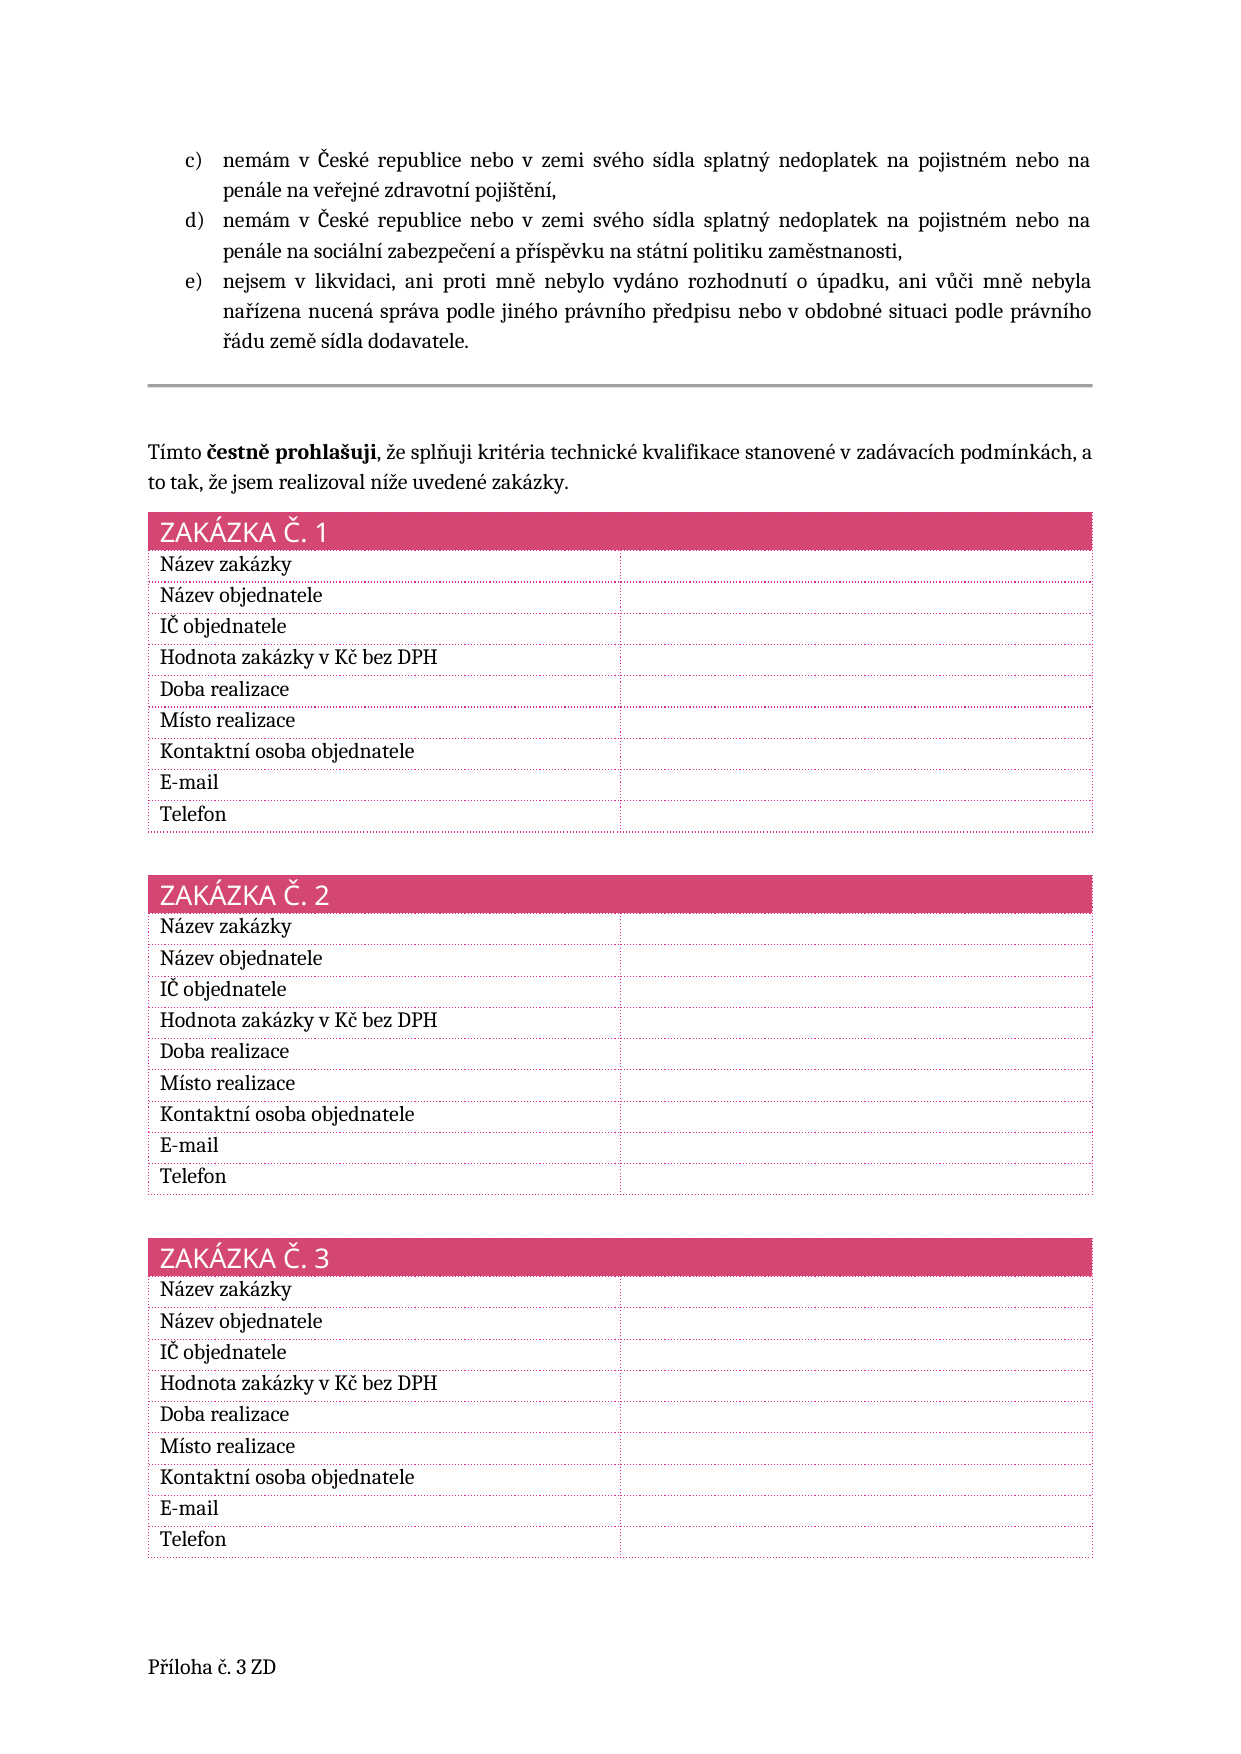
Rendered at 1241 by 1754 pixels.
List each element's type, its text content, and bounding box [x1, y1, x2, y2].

table_cell [620, 550, 1092, 581]
table_cell Místo realizace [148, 1069, 620, 1101]
table_cell [620, 675, 1092, 706]
table_cell Kontaktní osoba objednatele [148, 1101, 620, 1132]
table_header Zakázka č. 2 [148, 875, 1092, 913]
list nejsem v likvidaci, ani proti mně nebylo vydáno rozhodnutí o úpadku, ani vůči mně nebyla nařízena nucená správa podle jiného právního předpisu nebo v obdobné situaci podle právního řádu země sídla dodavatele. [185, 268, 1092, 354]
table_cell Kontaktní osoba objednatele [148, 738, 620, 769]
list nemám v České republice nebo v zemi svého sídla splatný nedoplatek na pojistném nebo na penále na sociální zabezpečení a příspěvku na státní politiku zaměstnanosti, [185, 208, 1092, 263]
table_cell [620, 1101, 1092, 1132]
table_cell [620, 1495, 1092, 1526]
table_cell [620, 1370, 1092, 1401]
table_cell [620, 1339, 1092, 1370]
table_cell Název zakázky [148, 1276, 620, 1307]
table_cell Místo realizace [148, 1432, 620, 1463]
table_cell [620, 1132, 1092, 1163]
table_cell IČ objednatele [148, 976, 620, 1007]
table_cell Název zakázky [148, 550, 620, 581]
table_cell [620, 769, 1092, 800]
table_cell E-mail [148, 1495, 620, 1526]
table_cell [620, 1007, 1092, 1038]
table_cell E-mail [148, 1132, 620, 1163]
table_cell Název zakázky [148, 913, 620, 944]
table_cell [620, 976, 1092, 1007]
table_cell Hodnota zakázky v Kč bez DPH [148, 1007, 620, 1038]
table_cell Hodnota zakázky v Kč bez DPH [148, 644, 620, 675]
table_cell [620, 706, 1092, 738]
table_cell Místo realizace [148, 706, 620, 738]
table_cell IČ objednatele [148, 613, 620, 644]
list nemám v České republice nebo v zemi svého sídla splatný nedoplatek na pojistném nebo na penále na veřejné zdravotní pojištění, [185, 148, 1092, 203]
table_cell [620, 1163, 1092, 1194]
table_cell Doba realizace [148, 1401, 620, 1432]
table_cell [620, 1526, 1092, 1557]
table_cell [620, 1432, 1092, 1463]
table_cell [620, 644, 1092, 675]
table_cell Telefon [148, 1163, 620, 1194]
table_cell Doba realizace [148, 675, 620, 706]
table_cell [620, 613, 1092, 644]
table_cell Kontaktní osoba objednatele [148, 1464, 620, 1495]
table_cell [620, 1038, 1092, 1069]
table_cell [620, 581, 1092, 613]
table_header Zakázka č. 1 [148, 512, 1092, 550]
table_cell [620, 800, 1092, 831]
table_cell Název objednatele [148, 581, 620, 613]
table_cell IČ objednatele [148, 1339, 620, 1370]
table_cell Doba realizace [148, 1038, 620, 1069]
table_cell Hodnota zakázky v Kč bez DPH [148, 1370, 620, 1401]
table_cell [620, 1069, 1092, 1101]
table_cell Název objednatele [148, 944, 620, 976]
table_cell [620, 1276, 1092, 1307]
table_cell Název objednatele [148, 1307, 620, 1338]
table_cell [620, 913, 1092, 944]
table_cell Telefon [148, 1526, 620, 1557]
table_cell [620, 738, 1092, 769]
table_cell [620, 1464, 1092, 1495]
table_cell [620, 1307, 1092, 1338]
table_cell [620, 944, 1092, 976]
table_cell E-mail [148, 769, 620, 800]
table_cell [620, 1401, 1092, 1432]
text Tímto čestně prohlašuji, že splňuji kritéria technické kvalifikace stanovené v zadávacích podmínkách, a to tak, že jsem realizoval níže uvedené zakázky. [148, 439, 1092, 495]
table_header Zakázka č. 3 [148, 1238, 1092, 1276]
table_cell Telefon [148, 800, 620, 831]
